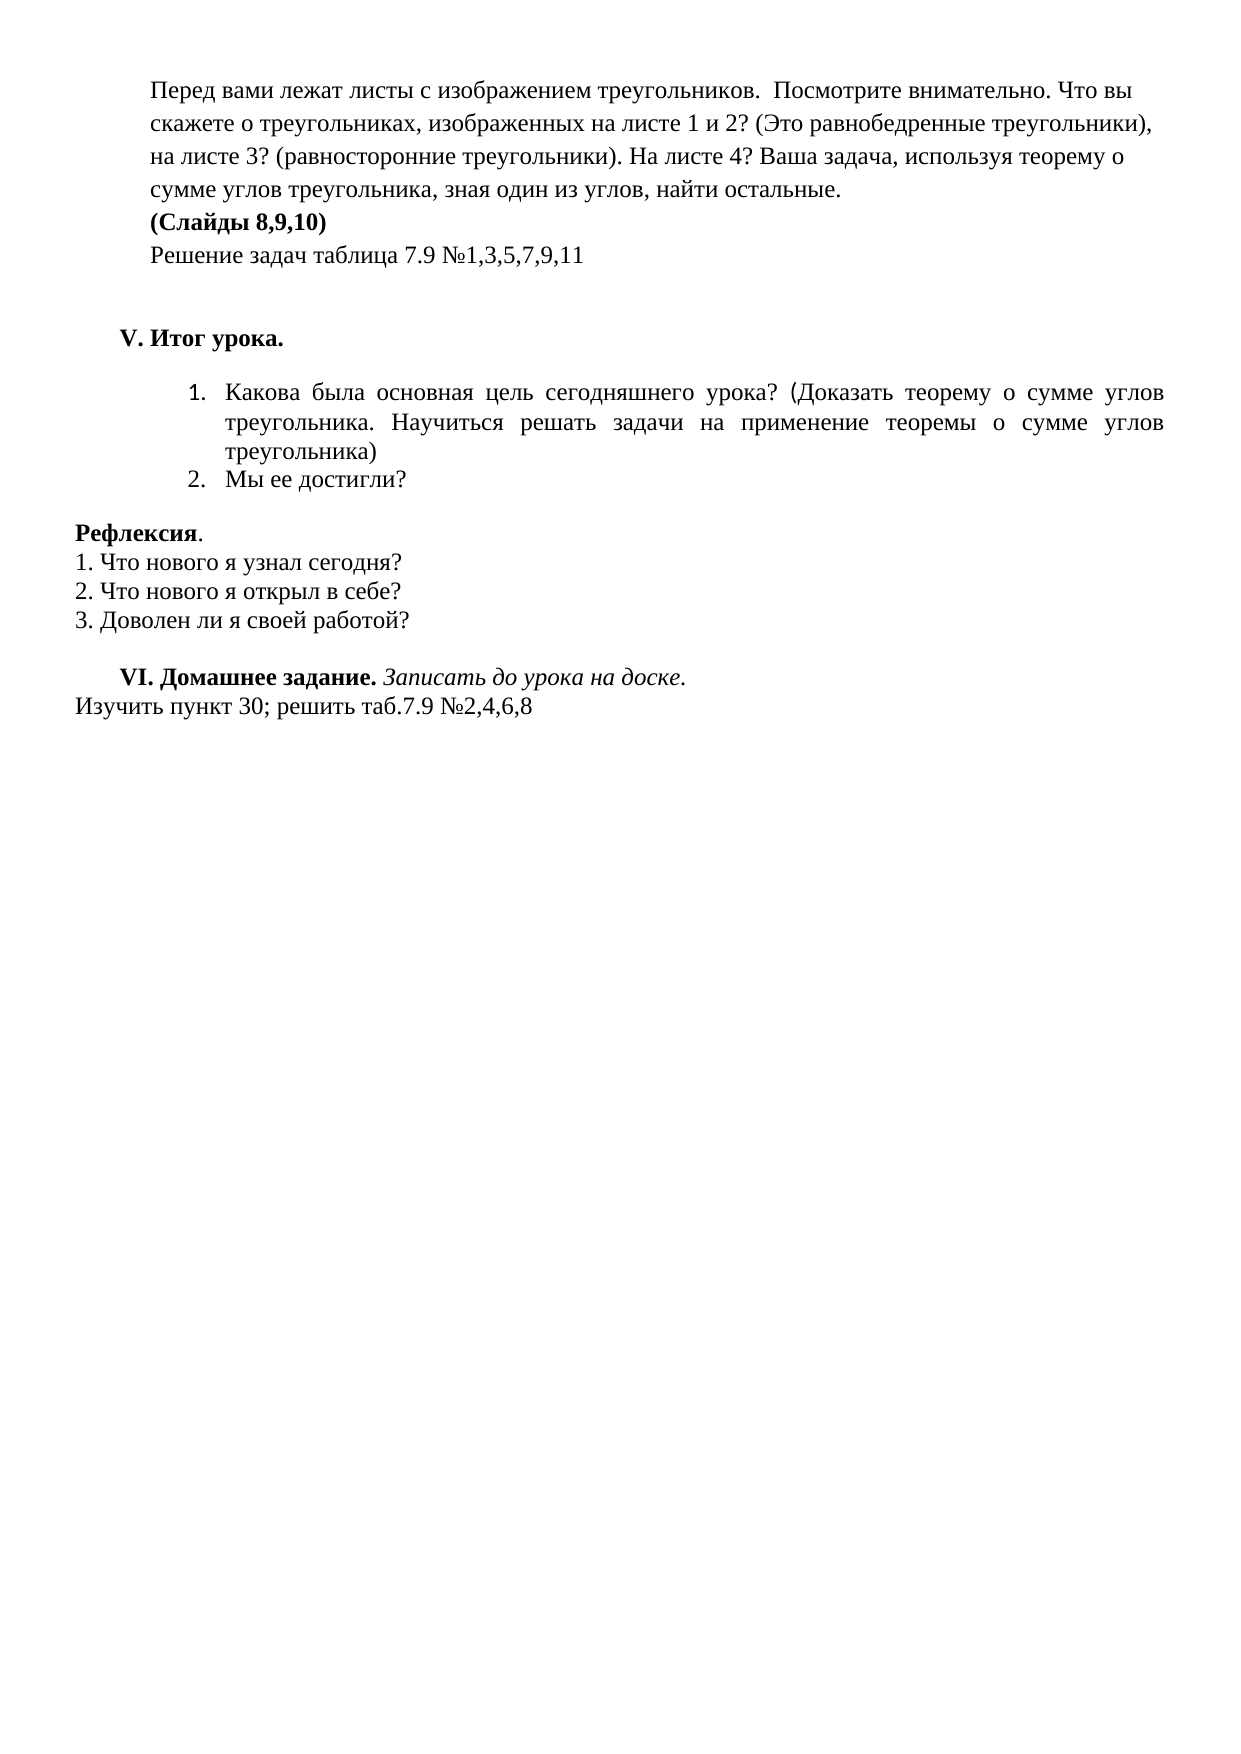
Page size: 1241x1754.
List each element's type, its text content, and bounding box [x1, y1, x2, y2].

text V. Итог урока. [119, 323, 1165, 351]
list Какова была основная цель сегодняшнего урока? (Доказать теорему о сумме углов треугольника. Научиться решать задачи на применение теоремы о сумме углов треугольника) [187, 377, 1165, 464]
list Мы ее достигли? [187, 464, 1165, 493]
text Рефлексия. [75, 518, 1165, 547]
text 2. Что нового я открыл в себе? 3. Доволен ли я своей работой? [75, 576, 1165, 633]
text Изучить пункт 30; решить таб.7.9 №2,4,6,8 [75, 691, 1165, 720]
list Перед вами лежат листы с изображением треугольников. Посмотрите внимательно. Что вы скажете о треугольниках, изображенных на листе 1 и 2? (Это равнобедренные треугольники), на листе 3? (равносторонние треугольники). На листе 4? Ваша задача, используя теорему о сумме углов треугольника, зная один из углов, найти остальные. [150, 75, 1165, 203]
list Решение задач таблица 7.9 №1,3,5,7,9,11 [150, 240, 1165, 269]
text VI. Домашнее задание. Записать до урока на доске. [119, 662, 1155, 691]
list (Слайды 8,9,10) [150, 207, 1165, 236]
text 1. Что нового я узнал сегодня? [75, 547, 1165, 576]
